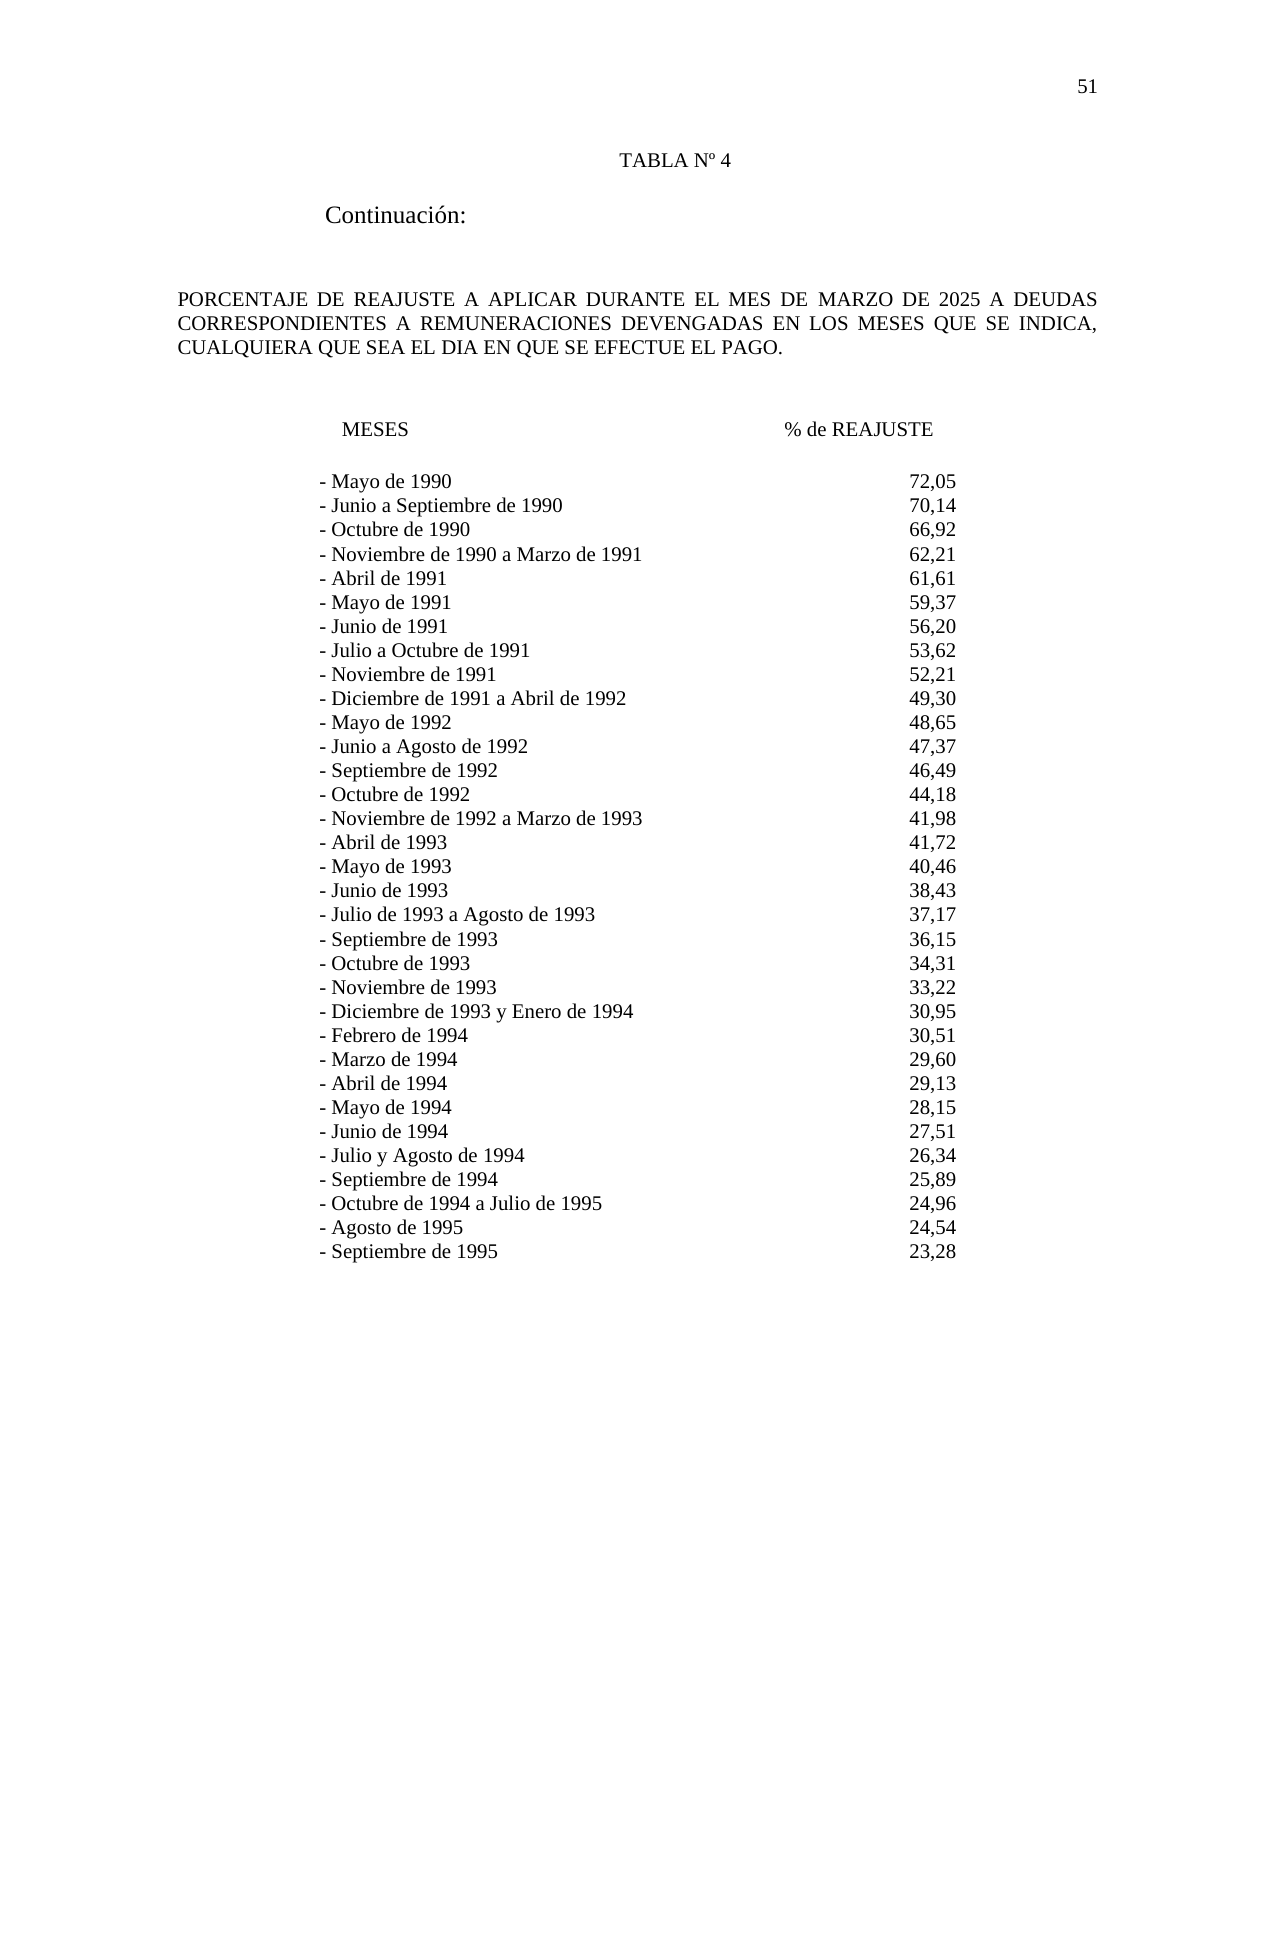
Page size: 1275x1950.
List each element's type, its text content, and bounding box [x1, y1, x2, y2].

text - Noviembre de 1993 33,22 [177, 974, 1098, 999]
text PORCENTAJE DE REAJUSTE A APLICAR DURANTE EL MES DE DE A DEUDAS CORRESPONDIENTES A REMUNERACIONES DEVENGADAS EN LOS MESES QUE SE INDICA, CUALQUIERA QUE SEA EL DIA EN QUE SE EFECTUE EL PAGO. [177, 287, 1098, 359]
text - Julio y Agosto de 1994 26,34 [177, 1143, 1098, 1167]
text - Junio a Agosto de 1992 47,37 [177, 734, 1098, 758]
text - Octubre de 1990 66,92 [177, 517, 1098, 541]
text - Mayo de 1992 48,65 [177, 710, 1098, 734]
text - Mayo de 1993 40,46 [177, 854, 1098, 878]
text - Mayo de 1991 59,37 [177, 589, 1098, 614]
text - Diciembre de 1991 a Abril de 1992 49,30 [177, 686, 1098, 710]
text - Mayo de 1990 72,05 [177, 469, 1098, 493]
text MESES % de REAJUSTE [177, 416, 1098, 441]
text - Noviembre de 1990 a Marzo de 1991 62,21 [177, 541, 1098, 566]
text - Abril de 1991 61,61 [177, 566, 1098, 589]
text - Julio de 1993 a Agosto de 1993 37,17 [177, 902, 1098, 926]
text - Agosto de 1995 24,54 [177, 1215, 1098, 1239]
text - Junio de 1993 38,43 [177, 878, 1098, 902]
text TABLA Nº 4 [177, 148, 1098, 172]
text - Diciembre de 1993 y Enero de 1994 30,95 [177, 999, 1098, 1023]
text - Julio a Octubre de 1991 53,62 [177, 638, 1098, 662]
text - Junio de 1994 27,51 [177, 1119, 1098, 1143]
text - Septiembre de 1994 25,89 [177, 1167, 1098, 1191]
text - Mayo de 1994 28,15 [177, 1095, 1098, 1119]
text - Noviembre de 1992 a Marzo de 1993 41,98 [177, 806, 1098, 830]
text - Octubre de 1992 44,18 [177, 782, 1098, 806]
text - Octubre de 1993 34,31 [177, 951, 1098, 974]
text - Febrero de 1994 30,51 [177, 1023, 1098, 1047]
text - Marzo de 1994 29,60 [177, 1047, 1098, 1071]
text - Septiembre de 1993 36,15 [177, 926, 1098, 951]
text - Septiembre de 1992 46,49 [177, 758, 1098, 782]
text - Junio de 1991 56,20 [177, 614, 1098, 638]
text - Abril de 1994 29,13 [177, 1071, 1098, 1095]
text - Abril de 1993 41,72 [177, 830, 1098, 854]
text - Septiembre de 1995 23,28 [177, 1239, 1098, 1263]
text - Noviembre de 1991 52,21 [177, 662, 1098, 686]
text - Junio a Septiembre de 1990 70,14 [177, 493, 1098, 517]
text - Octubre de 1994 a Julio de 1995 24,96 [177, 1191, 1098, 1215]
text Continuación: [177, 201, 1098, 229]
